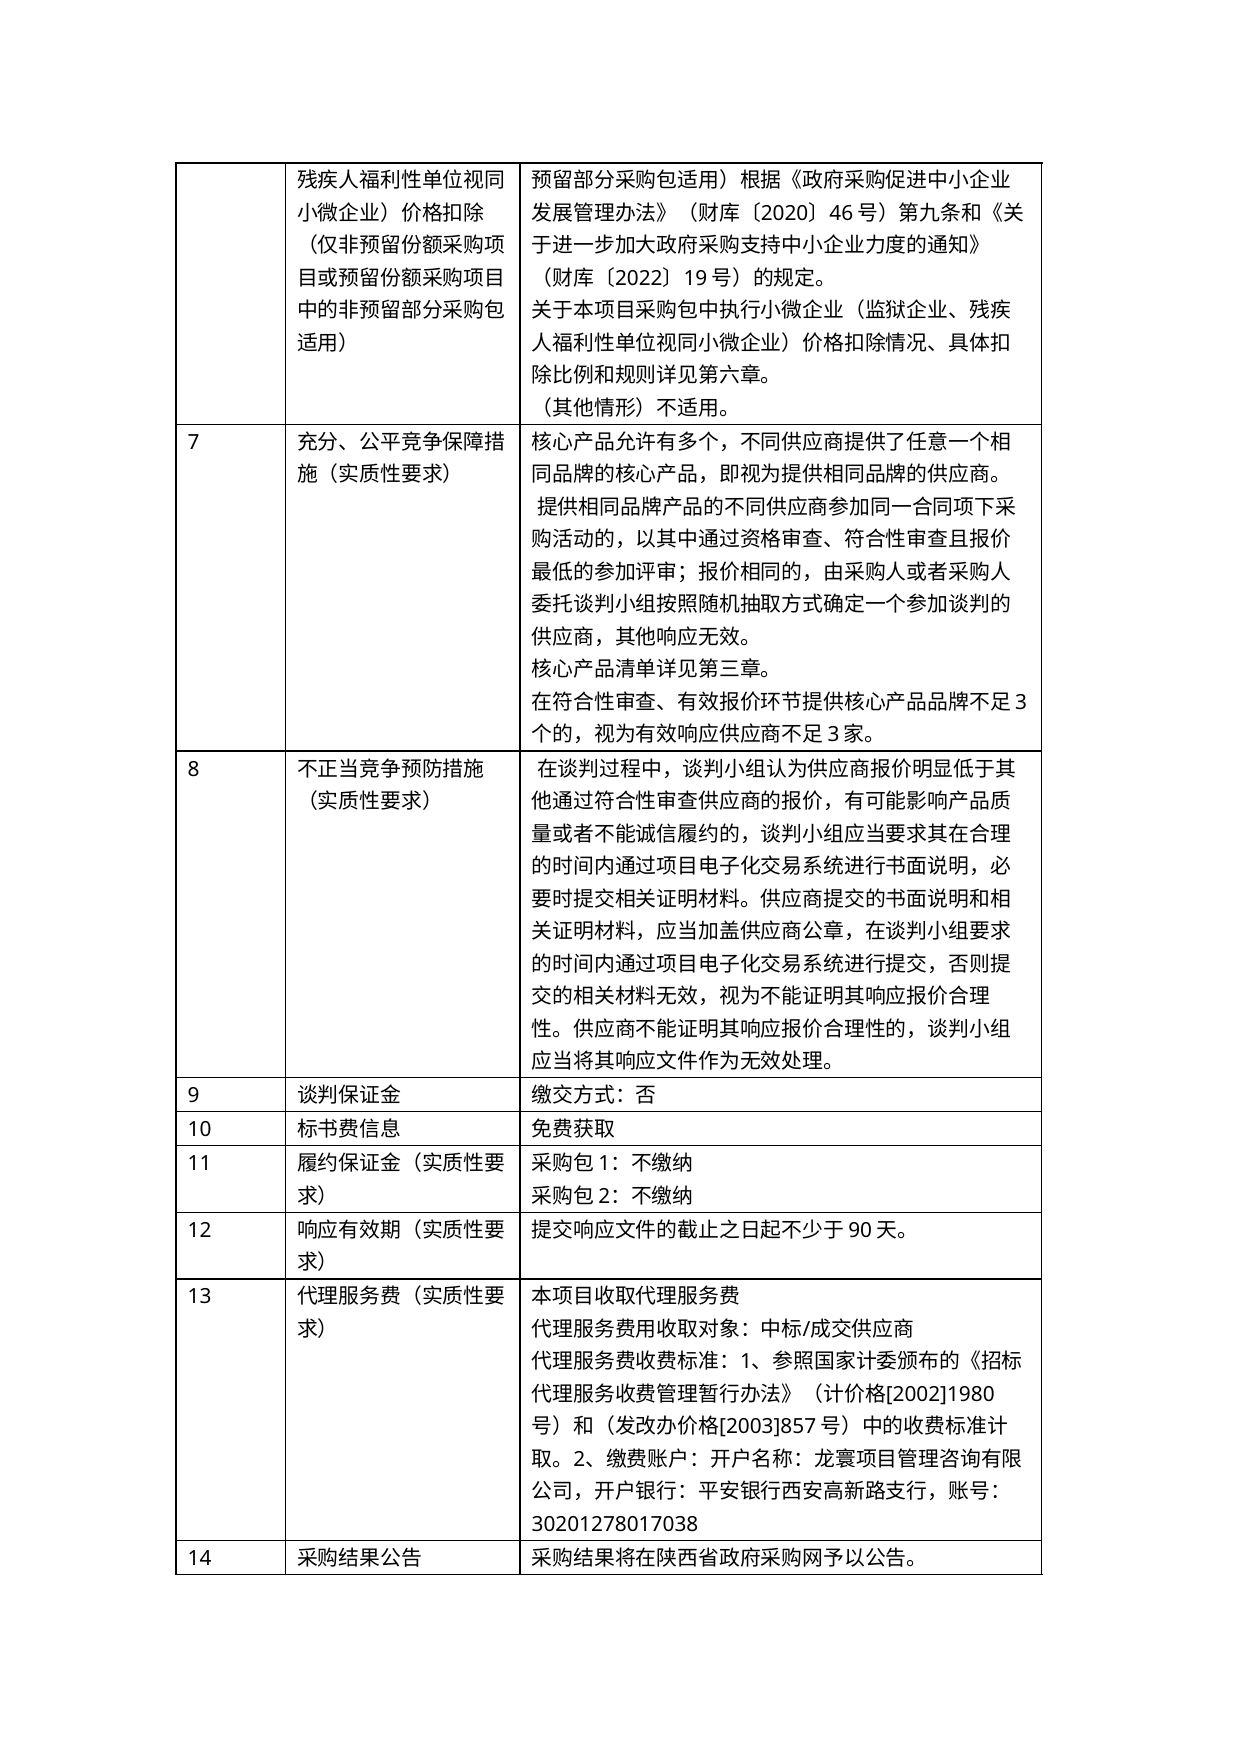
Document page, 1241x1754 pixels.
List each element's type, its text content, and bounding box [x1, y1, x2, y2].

table_cell 采购结果将在陕西省政府采购网予以公告。 [521, 1541, 1041, 1573]
table_cell 核心产品允许有多个，不同供应商提供了任意一个相同品牌的核心产品，即视为提供相同品牌的供应商。 提供相同品牌产品的不同供应商参加同一合同项下采购活动的，以其中通过资格审查、符合性审查且报价最低的参加评审；报价相同的，由采购人或者采购人委托谈判小组按照随机抽取方式确定一个参加谈判的供应商，其他响应无效。 核心产品清单详见第三章。 在符合性审查、有效报价环节提供核心产品品牌不足3个的，视为有效响应供应商不足3家。 [521, 425, 1041, 750]
table_cell 9 [177, 1078, 285, 1111]
table_cell 12 [177, 1213, 285, 1278]
table_cell 充分、公平竞争保障措施（实质性要求） [286, 425, 519, 750]
table_cell 免费获取 [521, 1112, 1041, 1145]
table_cell 标书费信息 [286, 1112, 519, 1145]
table_cell 提交响应文件的截止之日起不少于90天。 [521, 1213, 1041, 1278]
table_cell 不正当竞争预防措施（实质性要求） [286, 752, 519, 1077]
table_cell 响应有效期（实质性要求） [286, 1213, 519, 1278]
table_cell 14 [177, 1541, 285, 1573]
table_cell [286, 164, 519, 423]
table_cell 6 [177, 164, 285, 423]
table_cell 履约保证金（实质性要求） [286, 1146, 519, 1211]
table_cell 在谈判过程中，谈判小组认为供应商报价明显低于其他通过符合性审查供应商的报价，有可能影响产品质量或者不能诚信履约的，谈判小组应当要求其在合理的时间内通过项目电子化交易系统进行书面说明，必要时提交相关证明材料。供应商提交的书面说明和相关证明材料，应当加盖供应商公章，在谈判小组要求的时间内通过项目电子化交易系统进行提交，否则提交的相关材料无效，视为不能证明其响应报价合理性。供应商不能证明其响应报价合理性的，谈判小组应当将其响应文件作为无效处理。 [521, 752, 1041, 1077]
table_cell 谈判保证金 [286, 1078, 519, 1111]
table_cell 采购结果公告 [286, 1541, 519, 1573]
table_cell 缴交方式：否 [521, 1078, 1041, 1111]
table_cell 本项目收取代理服务费 代理服务费用收取对象：中标/成交供应商 代理服务费收费标准：1、参照国家计委颁布的《招标代理服务收费管理暂行办法》（计价格[2002]1980号）和（发改办价格[2003]857号）中的收费标准计取。2、缴费账户：开户名称：龙寰项目管理咨询有限公司，开户银行：平安银行西安高新路支行，账号：30201278017038 [521, 1280, 1041, 1539]
table_cell 13 [177, 1280, 285, 1539]
table_cell 8 [177, 752, 285, 1077]
table_cell 11 [177, 1146, 285, 1211]
table_cell 10 [177, 1112, 285, 1145]
table_cell 代理服务费（实质性要求） [286, 1280, 519, 1539]
table_cell 7 [177, 425, 285, 750]
table_cell 采购包1：不缴纳 采购包2：不缴纳 [521, 1146, 1041, 1211]
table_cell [521, 164, 1041, 423]
